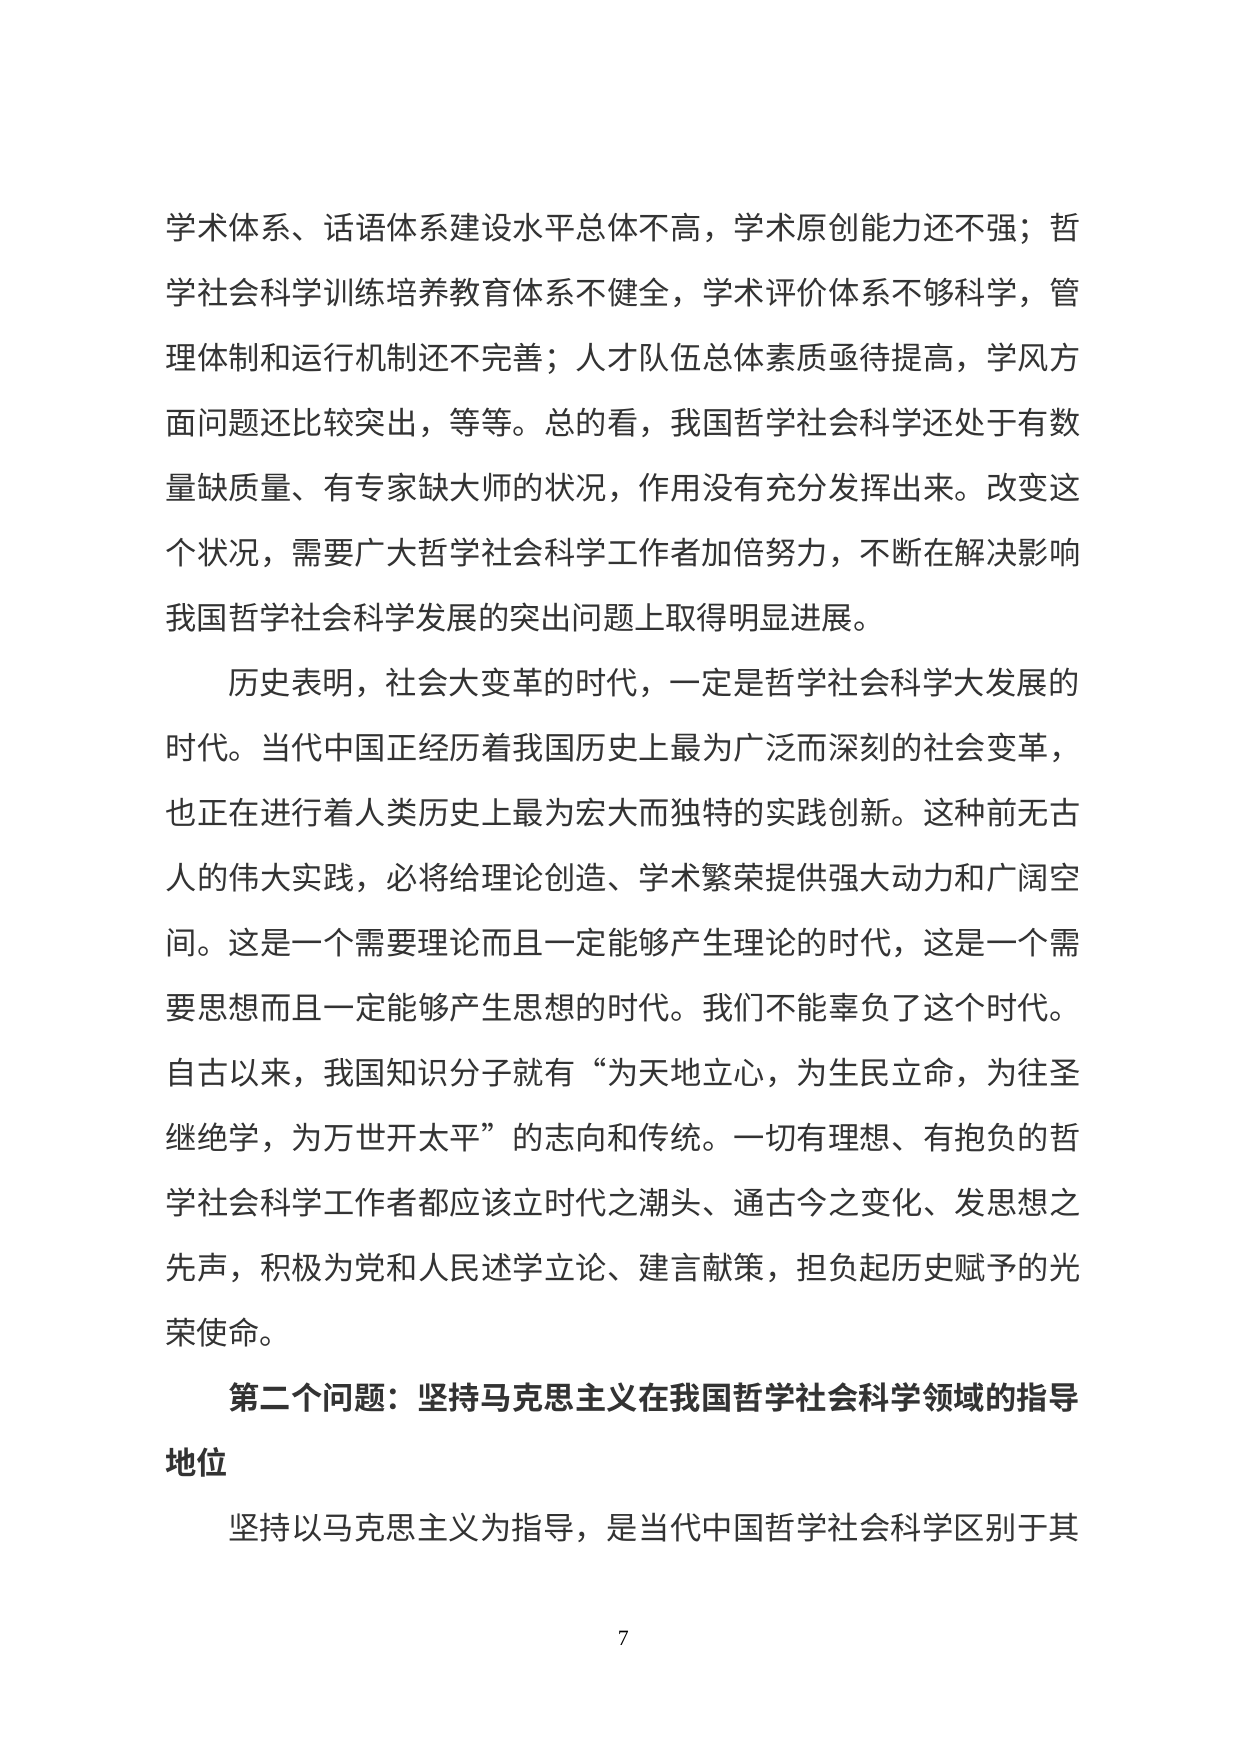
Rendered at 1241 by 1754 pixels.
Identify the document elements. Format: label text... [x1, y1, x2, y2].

text 第二个问题：坚持马克思主义在我国哲学社会科学领域的指导地位 [165, 1363, 1081, 1493]
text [165, 1493, 1081, 1558]
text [165, 193, 1081, 648]
text 历史表明，社会大变革的时代，一定是哲学社会科学大发展的时代。当代中国正经历着我国历史上最为广泛而深刻的社会变革，也正在进行着人类历史上最为宏大而独特的实践创新。这种前无古人的伟大实践，必将给理论创造、学术繁荣提供强大动力和广阔空间。这是一个需要理论而且一定能够产生理论的时代，这是一个需要思想而且一定能够产生思想的时代。我们不能辜负了这个时代。自古以来，我国知识分子就有“为天地立心，为生民立命，为往圣继绝学，为万世开太平”的志向和传统。一切有理想、有抱负的哲学社会科学工作者都应该立时代之潮头、通古今之变化、发思想之先声，积极为党和人民述学立论、建言献策，担负起历史赋予的光荣使命。 [165, 648, 1081, 1363]
